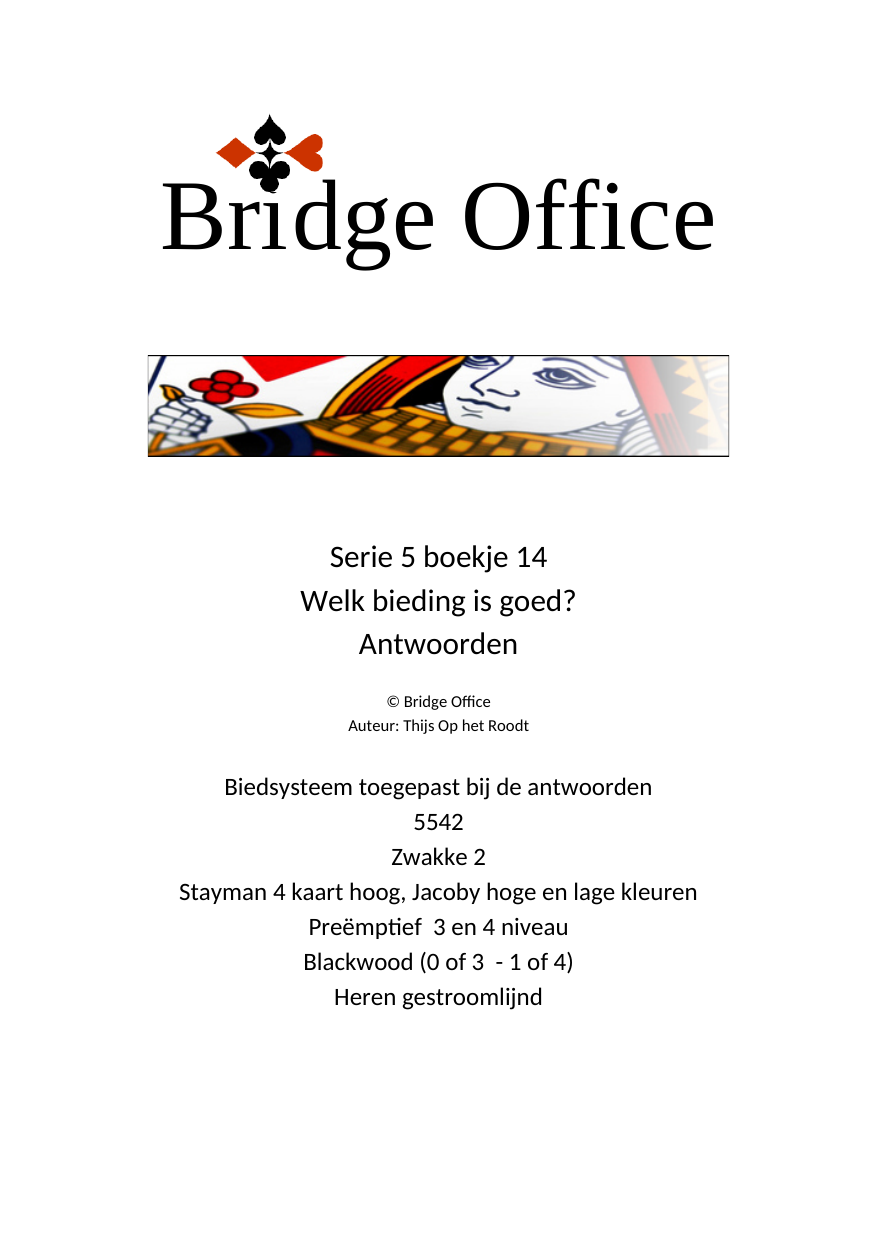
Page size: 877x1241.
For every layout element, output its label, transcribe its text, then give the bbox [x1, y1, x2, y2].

text Welk bieding is goed? [148, 581, 729, 619]
text Preëmptief 3 en 4 niveau [148, 912, 729, 942]
text © Bridge Office [148, 668, 729, 712]
text Serie 5 boekje 14 [148, 493, 729, 575]
text Blackwood (0 of 3 - 1 of 4) Heren gestroomlijnd [148, 947, 729, 1012]
picture [147, 355, 730, 457]
text Biedsysteem toegepast bij de antwoorden 5542 Zwakke 2 [148, 772, 729, 872]
text Auteur: Thijs Op het Roodt [148, 715, 729, 767]
text Stayman 4 kaart hoog, Jacoby hoge en lage kleuren [148, 877, 729, 907]
text Antwoorden [148, 624, 729, 663]
picture [215, 113, 323, 192]
